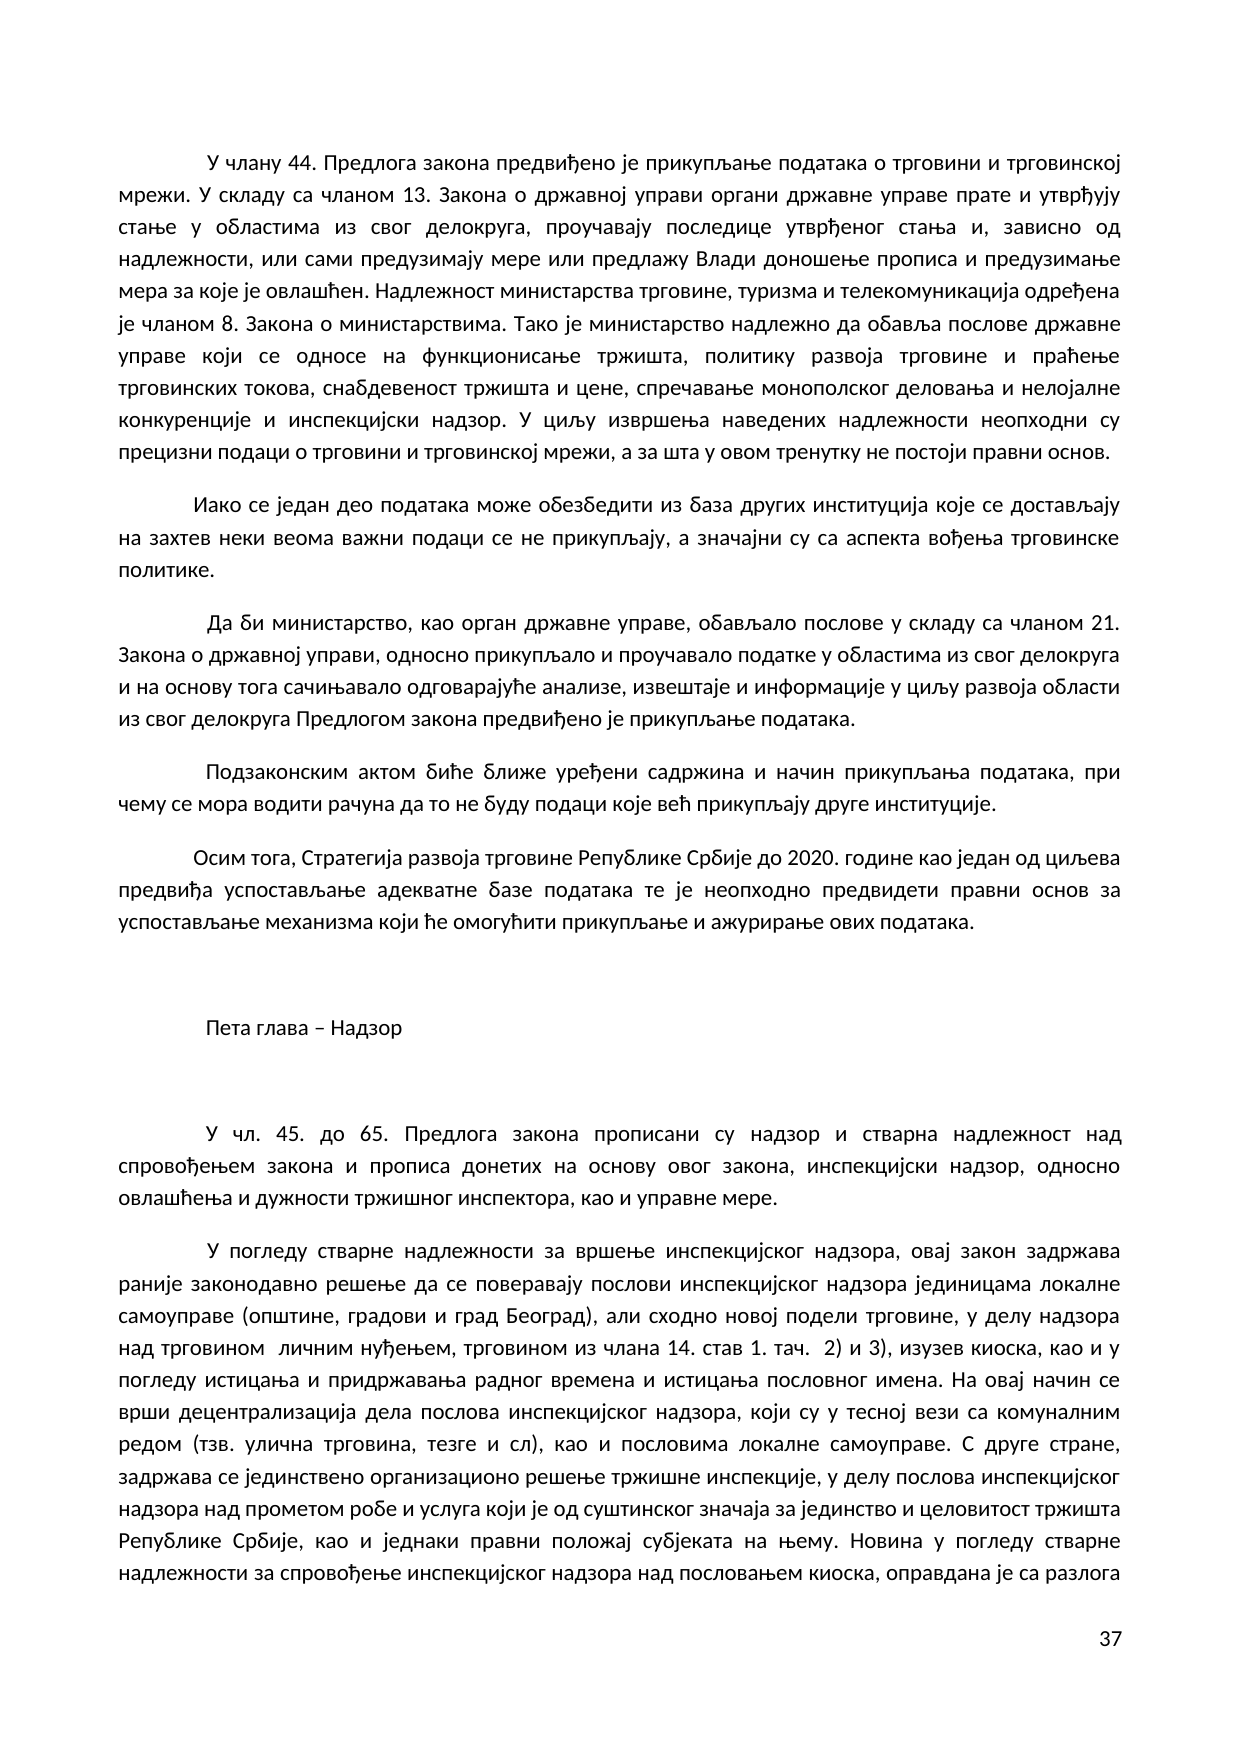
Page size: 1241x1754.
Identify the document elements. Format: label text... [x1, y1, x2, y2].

text Пета глава – Надзор [118, 1013, 1122, 1041]
text Иако се један део података може обезбедити из база других институција које се достављају на захтев неки веома важни подаци се не прикупљају, а значајни су са аспекта вођења трговинске политике. [118, 490, 1122, 583]
text Осим тога, Стратегија развоја трговине Републике Србије до 2020. године као један од циљева предвиђа успостављање адекватне базе података те је неопходно предвидети правни основ за успостављање механизма који ће омогућити прикупљање и ажурирање ових података. [118, 843, 1122, 935]
text Подзаконским актом биће ближе уређени садржина и начин прикупљања података, при чему се мора водити рачуна да то не буду подаци које већ прикупљају друге институције. [118, 757, 1122, 818]
text Да би министарство, као орган државне управе, обављало послове у складу са чланом 21. Закона о државној управи, односно прикупљало и проучавало податке у областима из свог делокруга и на основу тога сачињавало одговарајуће анализе, извештаје и информације у циљу развоја области из свог делокруга Предлогом закона предвиђено је прикупљање података. [118, 608, 1122, 732]
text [118, 1236, 1122, 1586]
text У чл. 45. до 65. Предлога закона прописани су надзор и стварна надлежност над спровођењем закона и прописа донетих на основу овог закона, инспекцијски надзор, односно овлашћења и дужности тржишног инспектора, као и управне мере. [118, 1119, 1122, 1211]
text У члану 44. Предлога закона предвиђено је прикупљање података о трговини и трговинској мрежи. У складу са чланом 13. Закона о државној управи органи државне управе прате и утврђују стање у областима из свог делокруга, проучавају последице утврђеног стања и, зависно од надлежности, или сами предузимају мере или предлажу Влади доношење прописа и предузимање мера за које је овлашћен. Надлежност министарства трговине, туризма и телекомуникација одређена је чланом 8. Закона о министарствима. Тако је министарство надлежно да обавља послове државне управе који се односе на функционисање тржишта, политику развоја трговине и праћење трговинских токова, снабдевеност тржишта и цене, спречавање монополског деловања и нелојалне конкуренције и инспекцијски надзор. У циљу извршења наведених надлежности неопходни су прецизни подаци о трговини и трговинској мрежи, а за шта у овом тренутку не постоји правни основ. [118, 148, 1122, 465]
